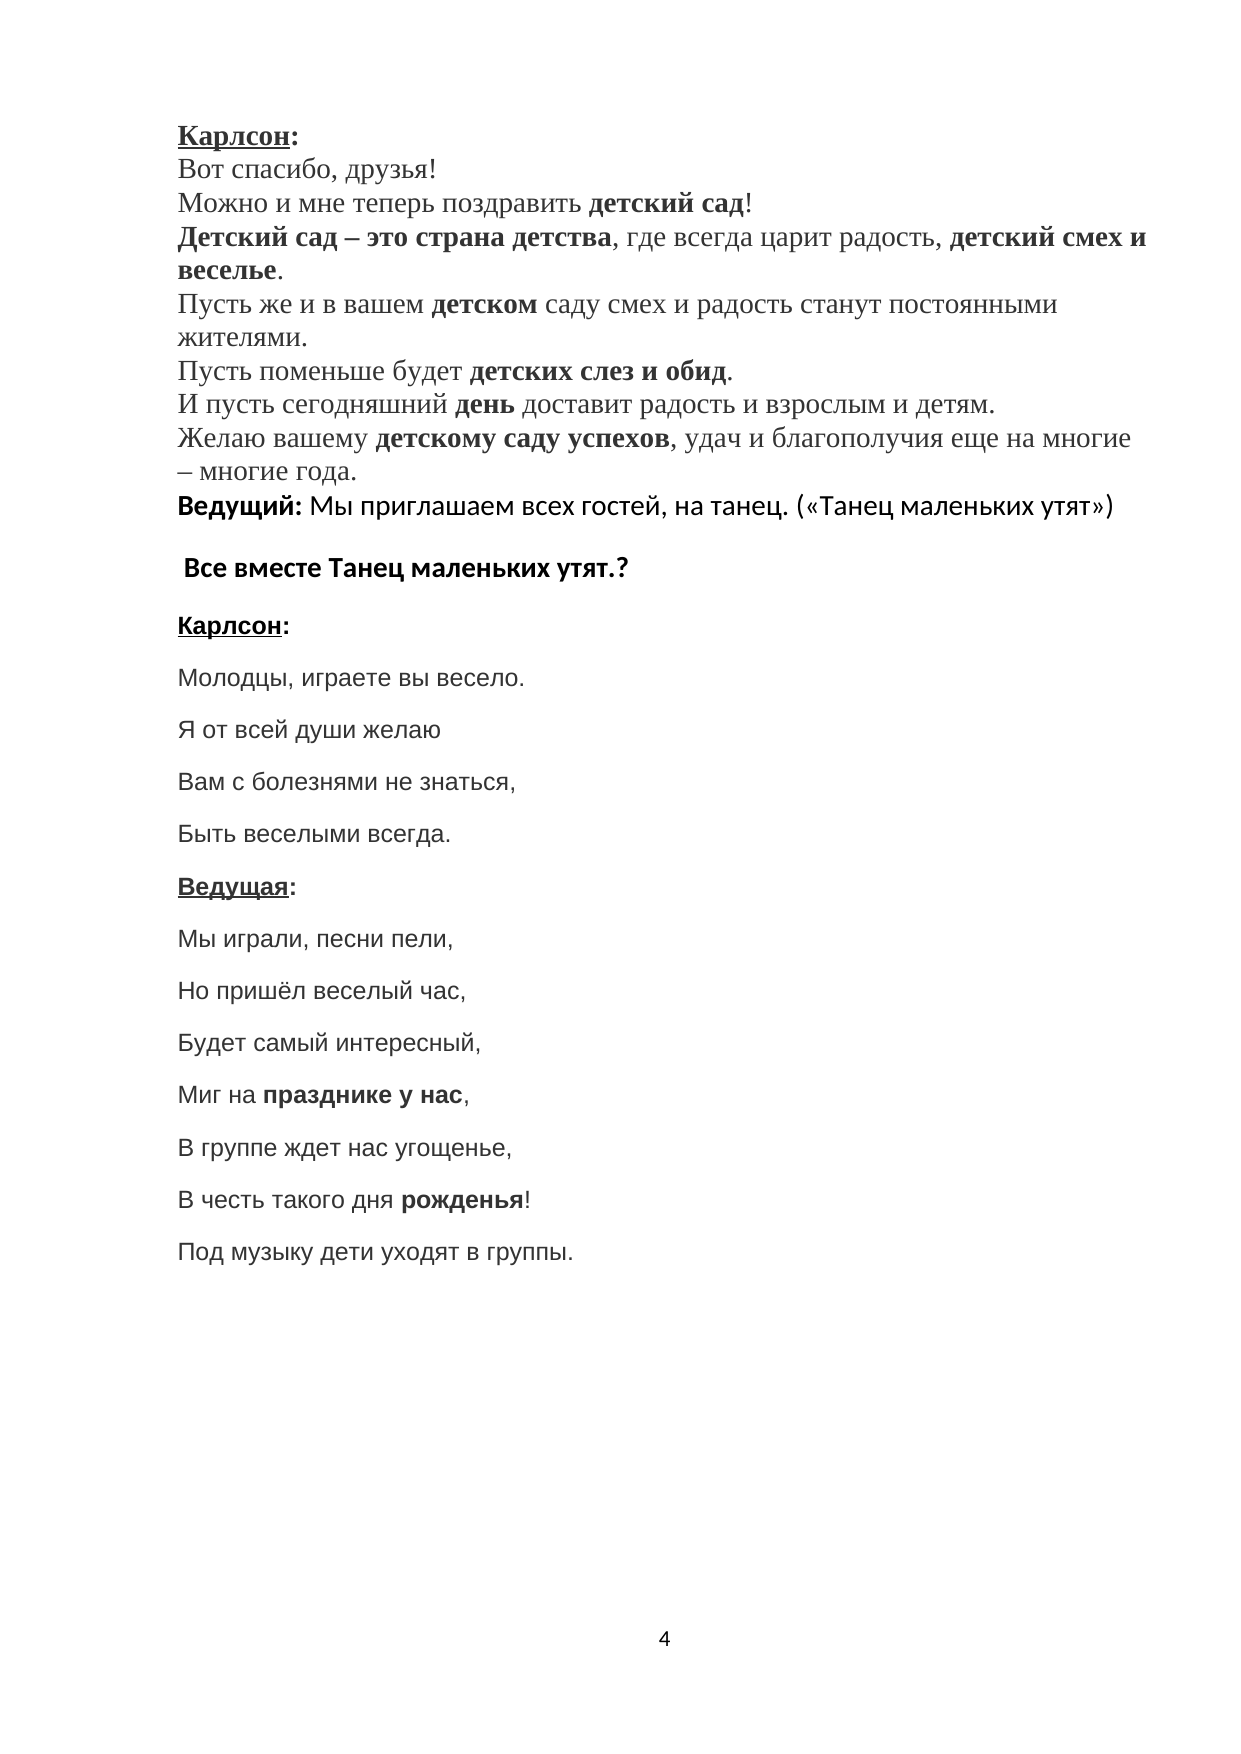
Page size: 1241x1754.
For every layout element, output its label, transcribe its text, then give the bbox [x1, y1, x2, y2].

text Детский сад – это страна детства, где всегда царит радость, детский смех и веселье. [177, 219, 1152, 286]
text Пусть же и в вашем детском саду смех и радость станут постоянными жителями. [177, 286, 1152, 353]
text Желаю вашему детскому саду успехов, удач и благополучия еще на многие – многие года. [177, 420, 1152, 487]
text Ведущий: Мы приглашаем всех гостей, на танец. («Танец маленьких утят») [177, 487, 1152, 523]
text Ведущая: [177, 872, 1152, 900]
text Под музыку дети уходят в группы. [177, 1237, 1152, 1266]
text Карлсон: [177, 611, 1152, 639]
text Можно и мне теперь поздравить детский сад! [177, 185, 1152, 219]
text Молодцы, играете вы весело. [177, 663, 1152, 692]
text Будет самый интересный, [177, 1028, 1152, 1057]
text Но пришёл веселый час, [177, 976, 1152, 1005]
text В группе ждет нас угощенье, [177, 1132, 1152, 1161]
text Я от всей души желаю [177, 715, 1152, 744]
text Миг на празднике у нас, [177, 1080, 1152, 1109]
text В честь такого дня рожденья! [177, 1185, 1152, 1213]
text Карлсон: [177, 118, 1152, 152]
text Все вместе Танец маленьких утят.? [177, 549, 1152, 584]
text И пусть сегодняшний день доставит радость и взрослым и детям. [177, 386, 1152, 420]
text Вот спасибо, друзья! [177, 152, 1152, 185]
text Вам с болезнями не знаться, [177, 767, 1152, 796]
text Пусть поменьше будет детских слез и обид. [177, 353, 1152, 386]
text Мы играли, песни пели, [177, 924, 1152, 952]
text Быть веселыми всегда. [177, 819, 1152, 848]
